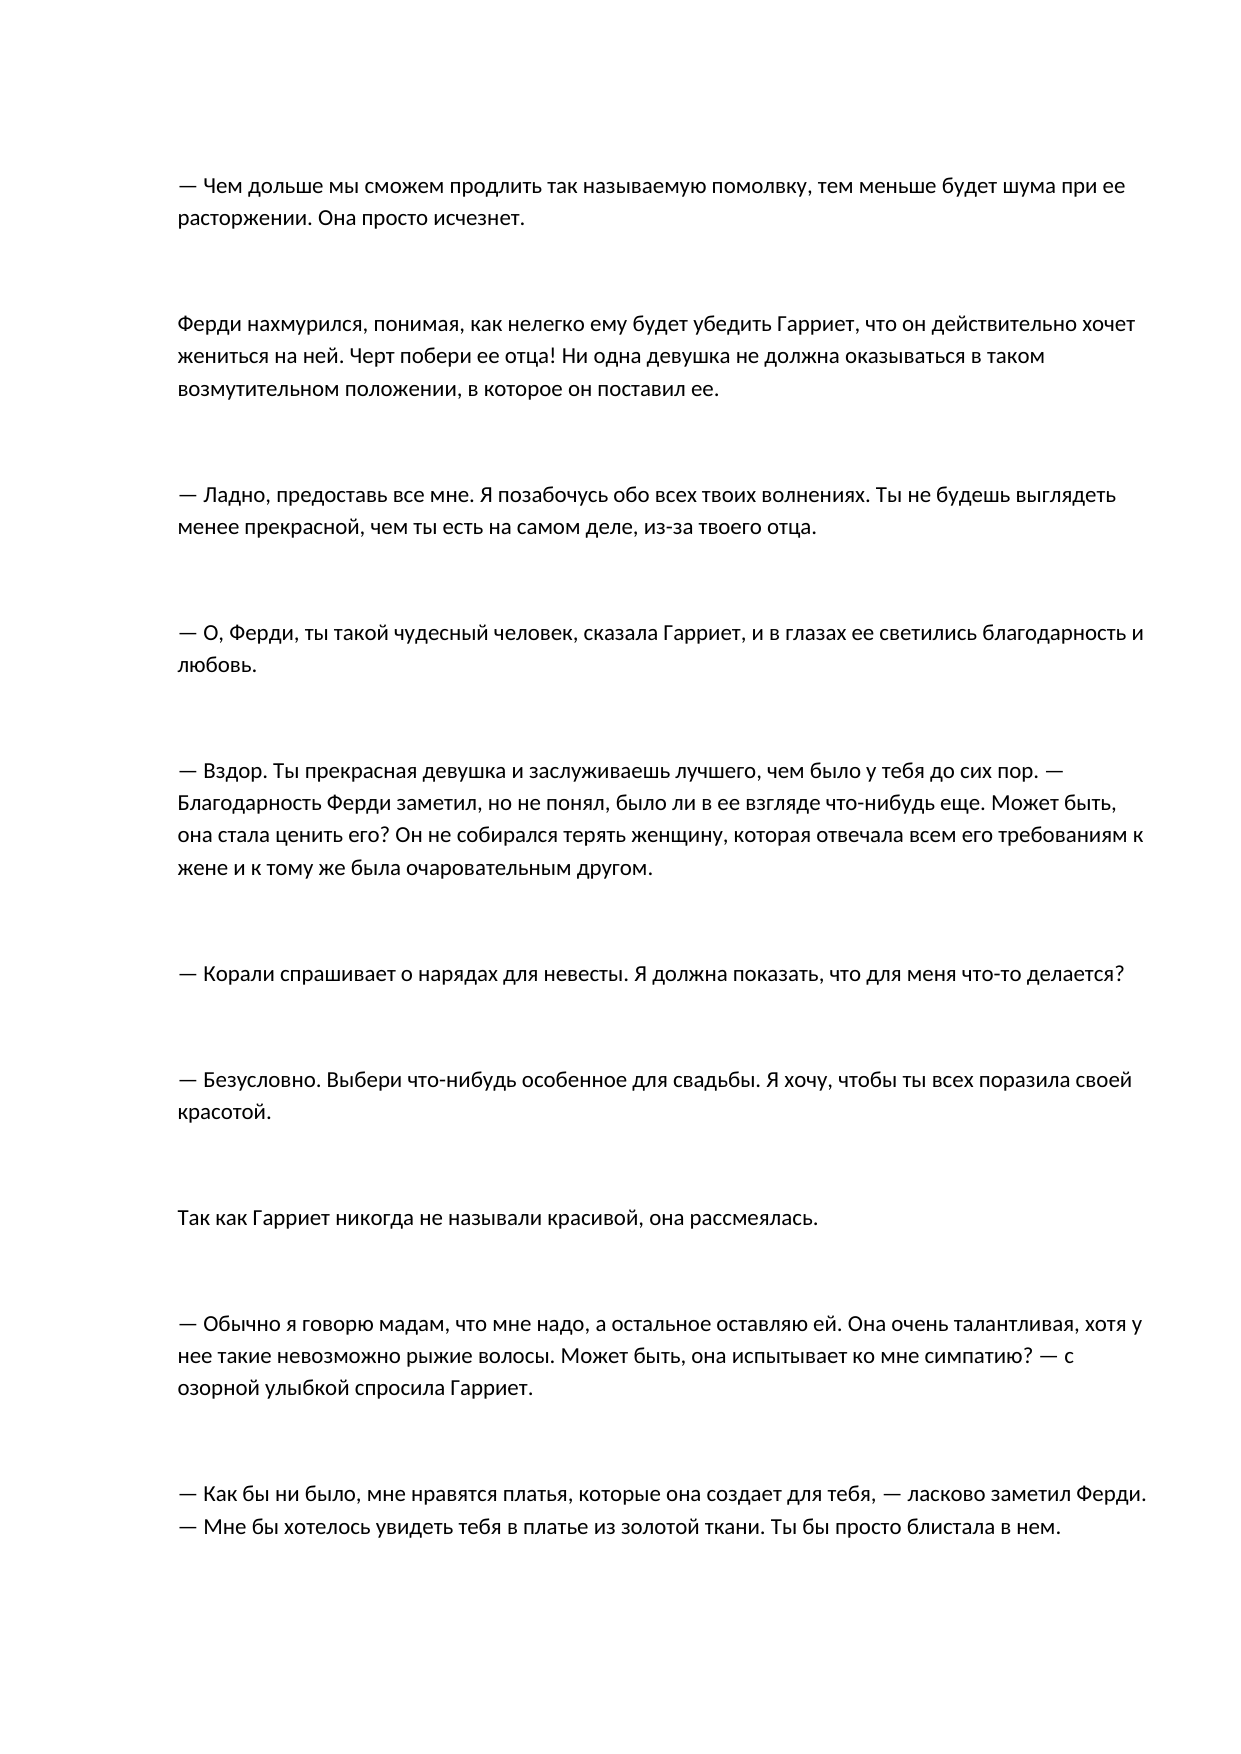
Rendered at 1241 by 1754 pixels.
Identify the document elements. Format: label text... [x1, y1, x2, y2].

text Ферди нахмурился, понимая, как нелегко ему будет убедить Гарриет, что он действительно хочет жениться на ней. Черт побери ее отца! Ни одна девушка не должна оказываться в таком возмутительном положении, в которое он поставил ее. [177, 309, 1152, 402]
text — Чем дольше мы сможем продлить так называемую помолвку, тем меньше будет шума при ее расторжении. Она просто исчезнет. [177, 171, 1152, 231]
text — Корали спрашивает о нарядах для невесты. Я должна показать, что для меня что-то делается? [177, 959, 1152, 987]
text — Безусловно. Выбери что-нибудь особенное для свадьбы. Я хочу, чтобы ты всех поразила своей красотой. [177, 1065, 1152, 1125]
text Так как Гарриет никогда не называли красивой, она рассмеялась. [177, 1203, 1152, 1231]
text — Вздор. Ты прекрасная девушка и заслуживаешь лучшего, чем было у тебя до сих пор. — Благодарность Ферди заметил, но не понял, было ли в ее взгляде что-нибудь еще. Может быть, она стала ценить его? Он не собирался терять женщину, которая отвечала всем его требованиям к жене и к тому же была очаровательным другом. [177, 756, 1152, 881]
text — Обычно я говорю мадам, что мне надо, а остальное оставляю ей. Она очень талантливая, хотя у нее такие невозможно рыжие волосы. Может быть, она испытывает ко мне симпатию? — с озорной улыбкой спросила Гарриет. [177, 1309, 1152, 1402]
text — Ладно, предоставь все мне. Я позабочусь обо всех твоих волнениях. Ты не будешь выглядеть менее прекрасной, чем ты есть на самом деле, из-за твоего отца. [177, 480, 1152, 540]
text — О, Ферди, ты такой чудесный человек, сказала Гарриет, и в глазах ее светились благодарность и любовь. [177, 618, 1152, 678]
text — Как бы ни было, мне нравятся платья, которые она создает для тебя, — ласково заметил Ферди. — Мне бы хотелось увидеть тебя в платье из золотой ткани. Ты бы просто блистала в нем. [177, 1479, 1152, 1540]
